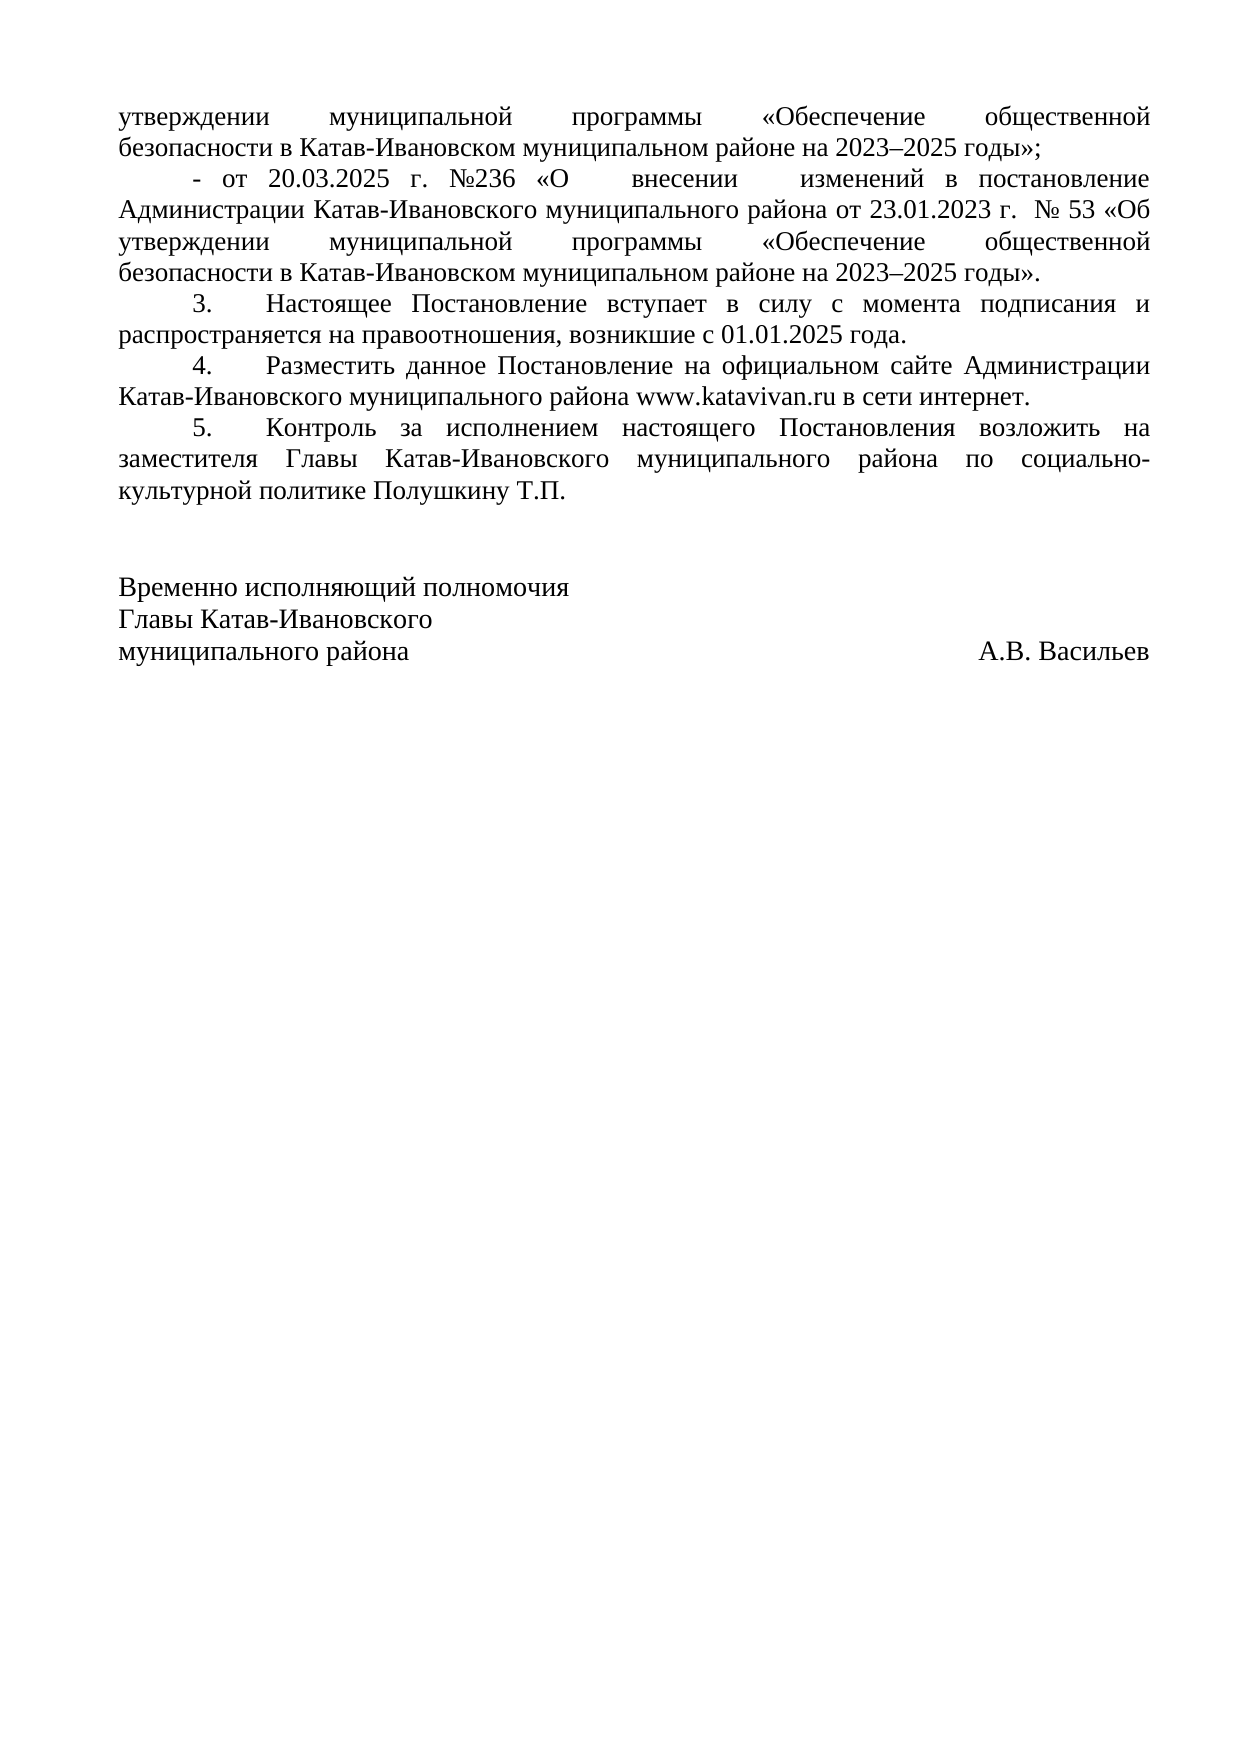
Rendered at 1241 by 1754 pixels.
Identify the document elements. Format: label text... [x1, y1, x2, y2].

text муниципального района А.В. Васильев [118, 634, 1152, 667]
list Настоящее Постановление вступает в силу с момента подписания и распространяется на правоотношения, возникшие с 01.01.2025 года. [118, 287, 1152, 349]
list - от 20.03.2025 г. №236 «О внесении изменений в постановление Администрации Катав-Ивановского муниципального района от 23.01.2023 г. № 53 «Об утверждении муниципальной программы «Обеспечение общественной безопасности в Катав-Ивановском муниципальном районе на 2023–2025 годы». [118, 162, 1152, 287]
list Разместить данное Постановление на официальном сайте Администрации Катав-Ивановского муниципального района www.katavivan.ru в сети интернет. [118, 349, 1152, 411]
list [118, 100, 1152, 162]
text Главы Катав-Ивановского [118, 602, 1152, 634]
text Временно исполняющий полномочия [118, 570, 1152, 602]
list Контроль за исполнением настоящего Постановления возложить на заместителя Главы Катав-Ивановского муниципального района по социально-культурной политике Полушкину Т.П. [118, 411, 1152, 505]
